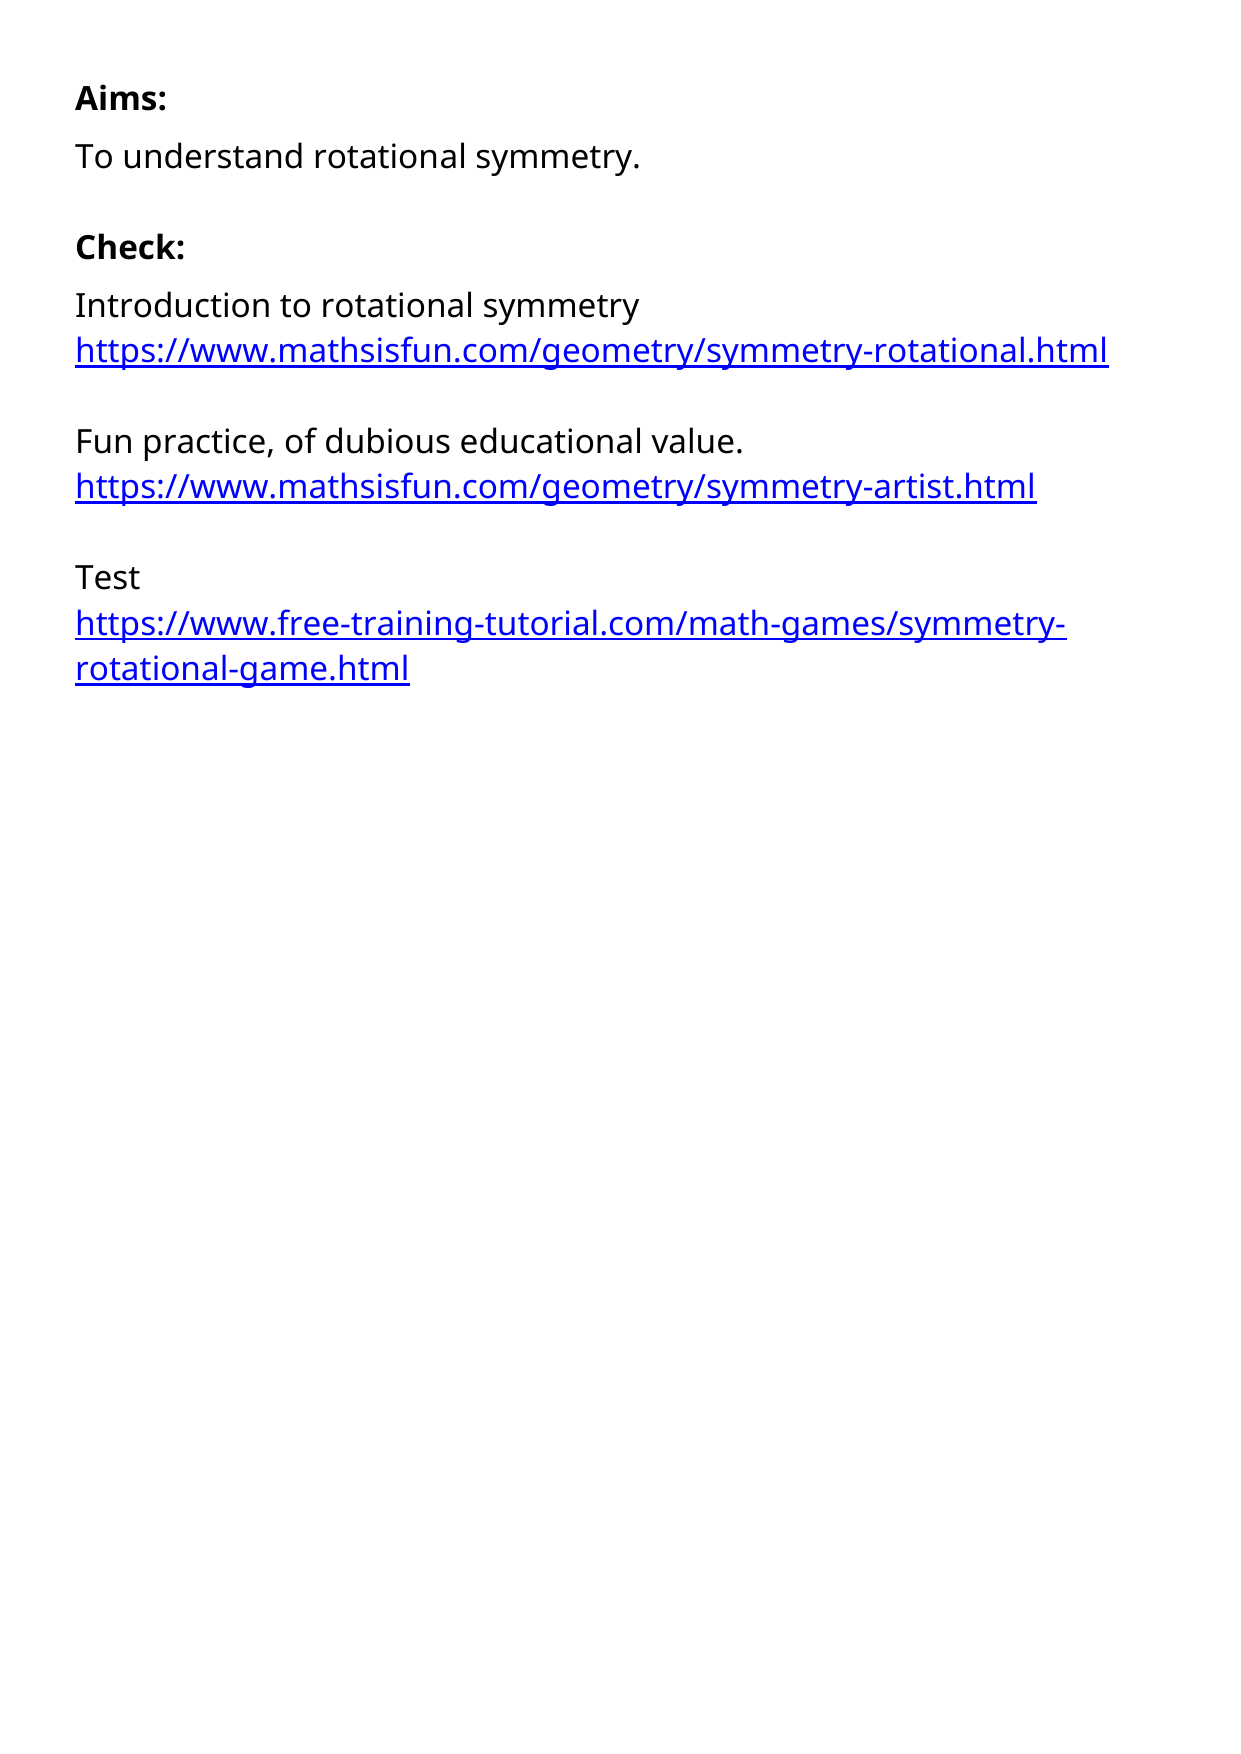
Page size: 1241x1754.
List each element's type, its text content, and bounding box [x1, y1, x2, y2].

text Fun practice, of dubious educational value. [75, 418, 1165, 463]
subtitle Aims: [75, 75, 1165, 120]
text Test [75, 554, 1165, 599]
text https://www.mathsisfun.com/geometry/symmetry-artist.html [75, 463, 1165, 509]
text Introduction to rotational symmetry [75, 282, 1165, 327]
text https://www.mathsisfun.com/geometry/symmetry-rotational.html [75, 327, 1165, 372]
text To understand rotational symmetry. [75, 133, 1165, 178]
text https://www.free-training-tutorial.com/math-games/symmetry-rotational-game.html [75, 599, 1165, 690]
subtitle Check: [75, 224, 1165, 269]
